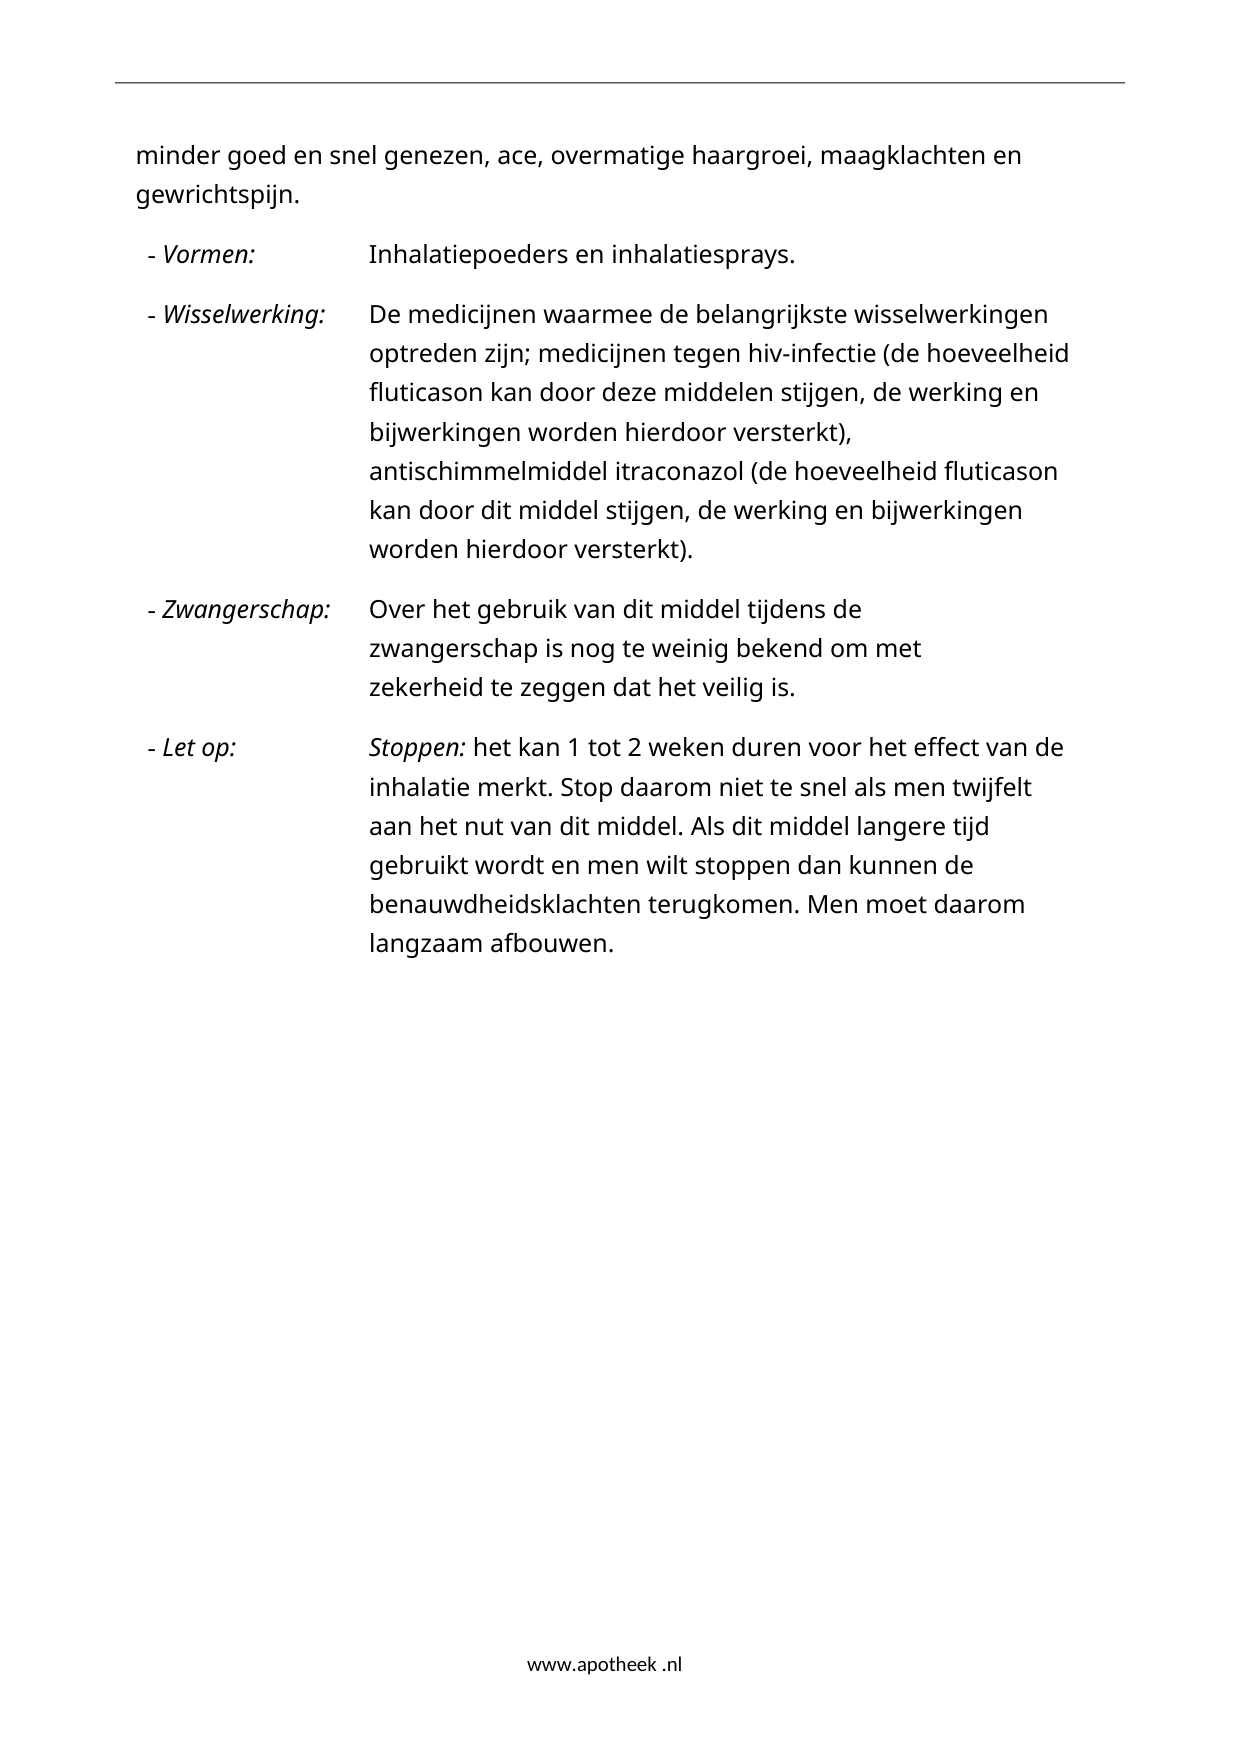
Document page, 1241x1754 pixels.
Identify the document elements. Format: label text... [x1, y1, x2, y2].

list Let op: Stoppen: het kan 1 tot 2 weken duren voor het effect van de inhalatie merkt. Stop daarom niet te snel als men twijfelt aan het nut van dit middel. Als dit middel langere tijd gebruikt wordt en men wilt stoppen dan kunnen de benauwdheidsklachten terugkomen. Men moet daarom langzaam afbouwen. [147, 730, 1076, 960]
list Zwangerschap: Over het gebruik van dit middel tijdens de zwangerschap is nog te weinig bekend om met zekerheid te zeggen dat het veilig is. [147, 592, 1030, 704]
list Vormen: Inhalatiepoeders en inhalatiesprays. [147, 237, 1103, 271]
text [135, 137, 1092, 211]
list Wisselwerking: De medicijnen waarmee de belangrijkste wisselwerkingen optreden zijn; medicijnen tegen hiv-infectie (de hoeveelheid fluticason kan door deze middelen stijgen, de werking en bijwerkingen worden hierdoor versterkt), antischimmelmiddel itraconazol (de hoeveelheid fluticason kan door dit middel stijgen, de werking en bijwerkingen worden hierdoor versterkt). [147, 297, 1077, 566]
